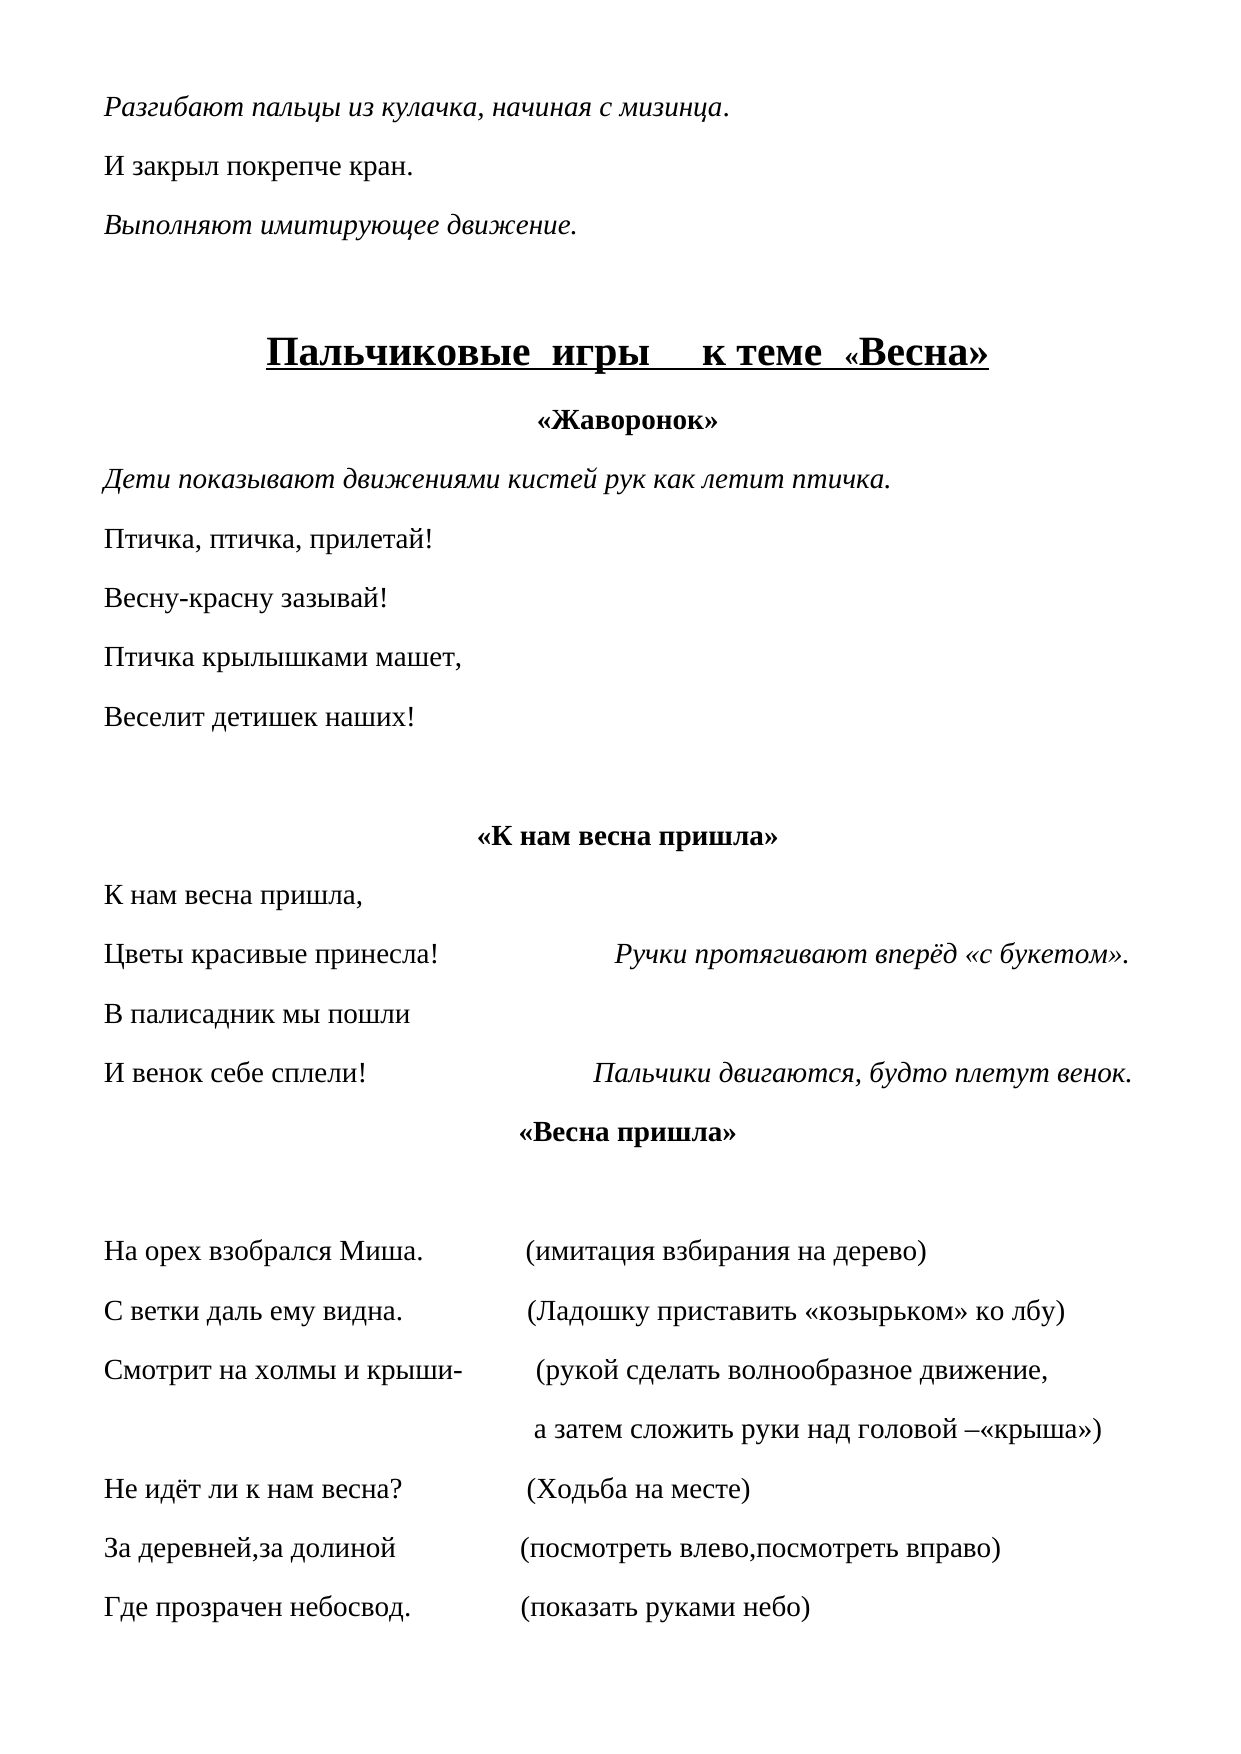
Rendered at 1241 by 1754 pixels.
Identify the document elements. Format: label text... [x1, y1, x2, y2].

text Выполняют имитирующее движение. [103, 207, 1152, 241]
text И венок себе сплели! Пальчики двигаются, будто плетут венок. [103, 1055, 1152, 1089]
text Не идёт ли к нам весна? (Ходьба на месте) [103, 1471, 1152, 1504]
text За деревней,за долиной (посмотреть влево,посмотреть вправо) [103, 1530, 1152, 1564]
text В палисадник мы пошли [103, 996, 1152, 1029]
text «Жаворонок» [103, 402, 1152, 436]
text Разгибают пальцы из кулачка, начиная с мизинца. [103, 89, 1152, 122]
text Веселит детишек наших! [103, 699, 1152, 732]
text Птичка крылышками машет, [103, 639, 1152, 673]
text Смотрит на холмы и крыши- (рукой сделать волнообразное движение, [103, 1352, 1152, 1386]
text Цветы красивые принесла! Ручки протягивают вперёд «с букетом». [103, 936, 1152, 970]
text К нам весна пришла, [103, 877, 1152, 911]
text «К нам весна пришла» [103, 818, 1152, 851]
text Весну-красну зазывай! [103, 580, 1152, 614]
text Где прозрачен небосвод. (показать руками небо) [103, 1589, 1152, 1623]
text И закрыл покрепче кран. [103, 148, 1152, 182]
text Пальчиковые игры к теме «Весна» [103, 326, 1152, 374]
text а затем сложить руки над головой –«крыша») [103, 1411, 1152, 1445]
text На орех взобрался Миша. (имитация взбирания на дерево) [103, 1233, 1152, 1267]
text «Весна пришла» [103, 1114, 1152, 1148]
text Дети показывают движениями кистей рук как летит птичка. [103, 461, 1152, 495]
text С ветки даль ему видна. (Ладошку приставить «козырьком» ко лбу) [103, 1293, 1152, 1326]
text Птичка, птичка, прилетай! [103, 521, 1152, 554]
